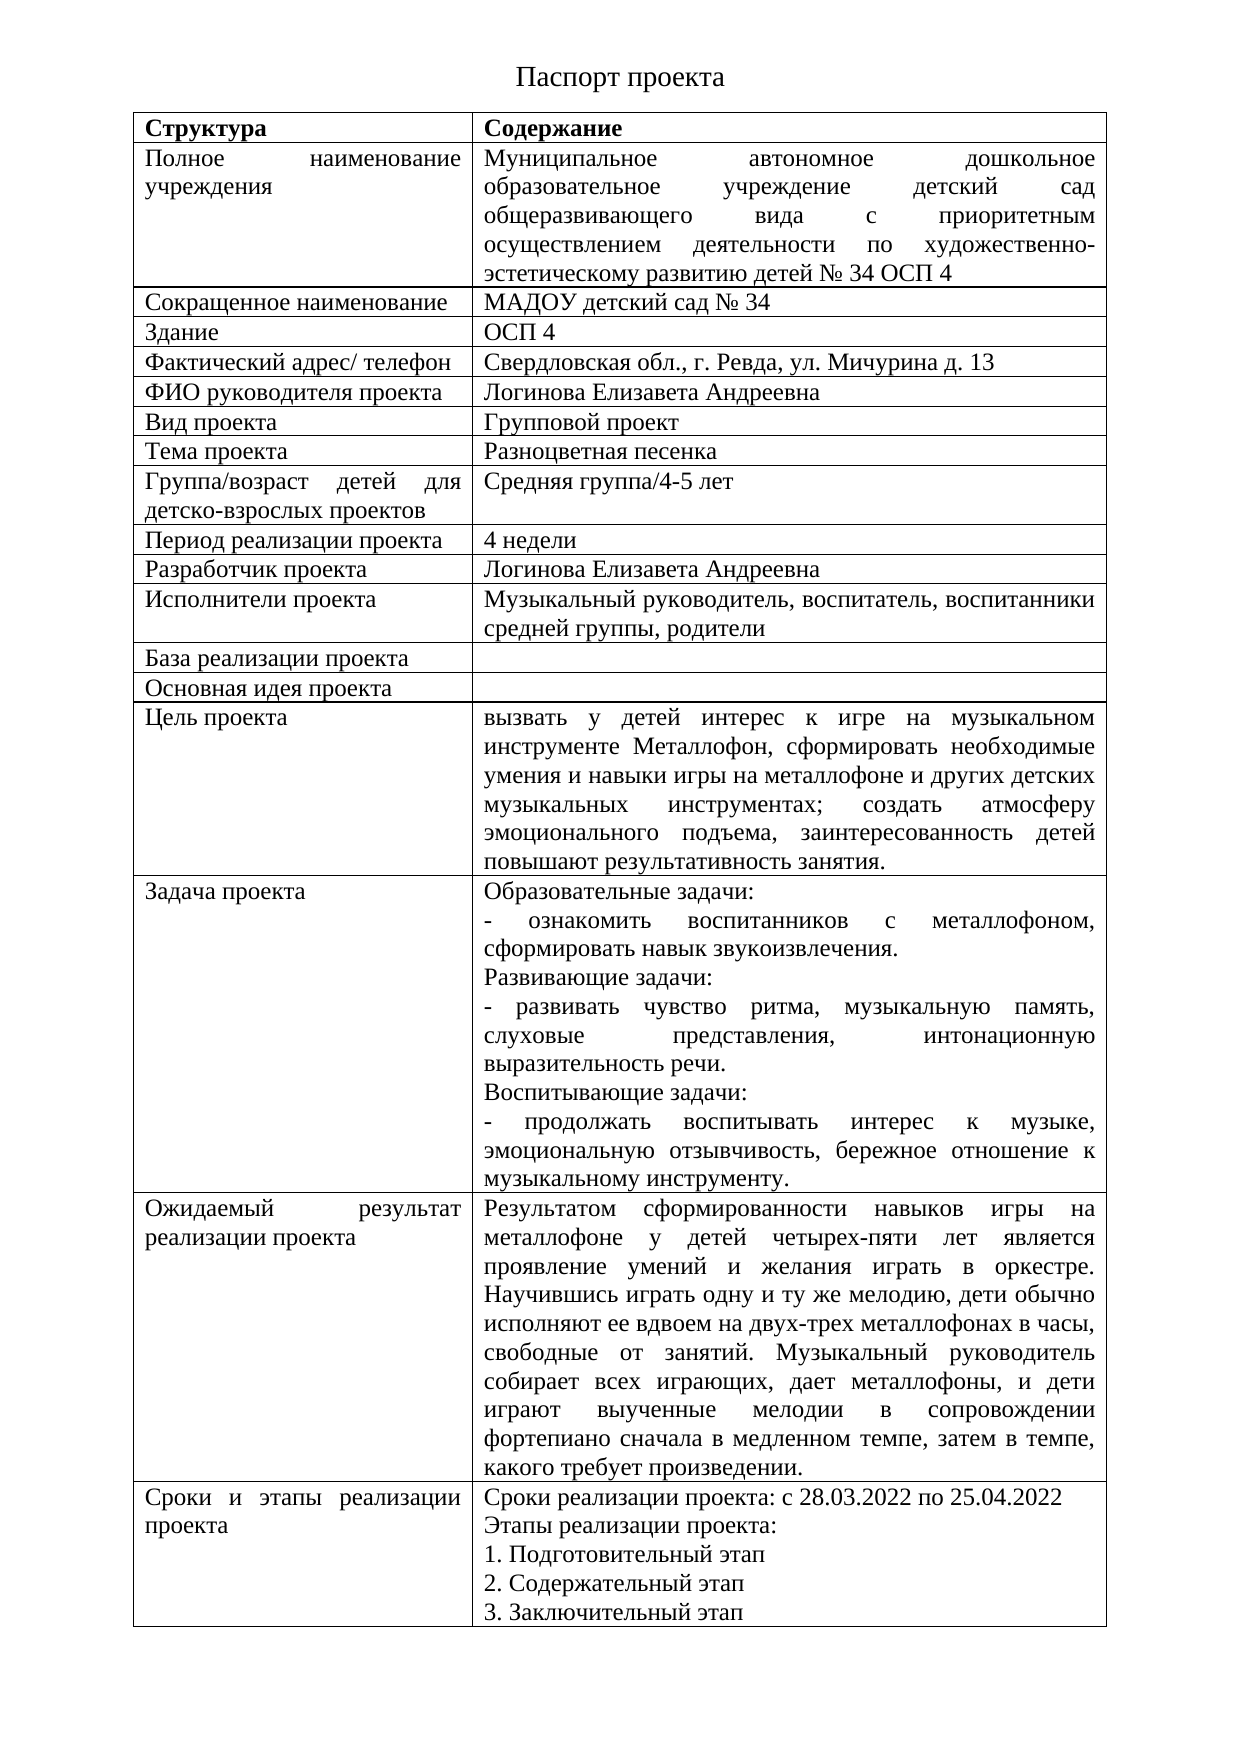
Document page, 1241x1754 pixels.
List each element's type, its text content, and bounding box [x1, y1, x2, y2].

table_cell Образовательные задачи: - ознакомить воспитанников с металлофоном, сформировать навык звукоизвлечения. Развивающие задачи: - развивать чувство ритма, музыкальную память, слуховые представления, интонационную выразительность речи. Воспитывающие задачи: - продолжать воспитывать интерес к музыке, эмоциональную отзывчивость, бережное отношение к музыкальному инструменту. [473, 876, 1106, 1192]
table_cell ОСП 4 [473, 317, 1106, 346]
table_cell Здание [134, 317, 472, 346]
table_cell Логинова Елизавета Андреевна [473, 377, 1106, 406]
table_cell Полное наименование учреждения [134, 143, 472, 286]
table_header Содержание [473, 113, 1106, 142]
table_cell Цель проекта [134, 703, 472, 875]
table_cell Свердловская обл., г. Ревда, ул. Мичурина д. 13 [473, 347, 1106, 376]
table_cell вызвать у детей интерес к игре на музыкальном инструменте Металлофон, сформировать необходимые умения и навыки игры на металлофоне и других детских музыкальных инструментах; создать атмосферу эмоционального подъема, заинтересованность детей повышают результативность занятия. [473, 703, 1106, 875]
table_cell Сроки реализации проекта: с 28.03.2022 по 25.04.2022 Этапы реализации проекта: 1. Подготовительный этап 2. Содержательный этап 3. Заключительный этап [473, 1482, 1106, 1626]
table_cell Группа/возраст детей для детско-взрослых проектов [134, 466, 472, 524]
table_cell ФИО руководителя проекта [134, 377, 472, 406]
table_cell Сроки и этапы реализации проекта [134, 1482, 472, 1626]
table_cell Музыкальный руководитель, воспитатель, воспитанники средней группы, родители [473, 584, 1106, 642]
table_cell 4 недели [473, 525, 1106, 553]
table_cell Разработчик проекта [134, 555, 472, 583]
table_cell Муниципальное автономное дошкольное образовательное учреждение детский сад общеразвивающего вида с приоритетным осуществлением деятельности по художественно-эстетическому развитию детей № 34 ОСП 4 [473, 143, 1106, 286]
table_cell Задача проекта [134, 876, 472, 1192]
table_cell Ожидаемый результат реализации проекта [134, 1193, 472, 1481]
table_cell Тема проекта [134, 436, 472, 465]
table_cell Период реализации проекта [134, 525, 472, 553]
table_cell Результатом сформированности навыков игры на металлофоне у детей четырех-пяти лет является проявление умений и желания играть в оркестре. Научившись играть одну и ту же мелодию, дети обычно исполняют ее вдвоем на двух-трех металлофонах в часы, свободные от занятий. Музыкальный руководитель собирает всех играющих, дает металлофоны, и дети играют выученные мелодии в сопровождении фортепиано сначала в медленном темпе, затем в темпе, какого требует произведении. [473, 1193, 1106, 1481]
table_header Структура [134, 113, 472, 142]
text Паспорт проекта [59, 59, 1181, 93]
table_cell Групповой проект [473, 407, 1106, 435]
table_cell Основная идея проекта [134, 673, 472, 701]
table_cell Средняя группа/4-5 лет [473, 466, 1106, 524]
table_cell Фактический адрес/ телефон [134, 347, 472, 376]
table_cell Разноцветная песенка [473, 436, 1106, 465]
table_cell Сокращенное наименование [134, 288, 472, 316]
table_cell МАДОУ детский сад № 34 [473, 288, 1106, 316]
table_cell [473, 643, 1106, 672]
table_cell Логинова Елизавета Андреевна [473, 555, 1106, 583]
table_cell Вид проекта [134, 407, 472, 435]
table_cell [473, 673, 1106, 701]
table_cell База реализации проекта [134, 643, 472, 672]
table_cell Исполнители проекта [134, 584, 472, 642]
